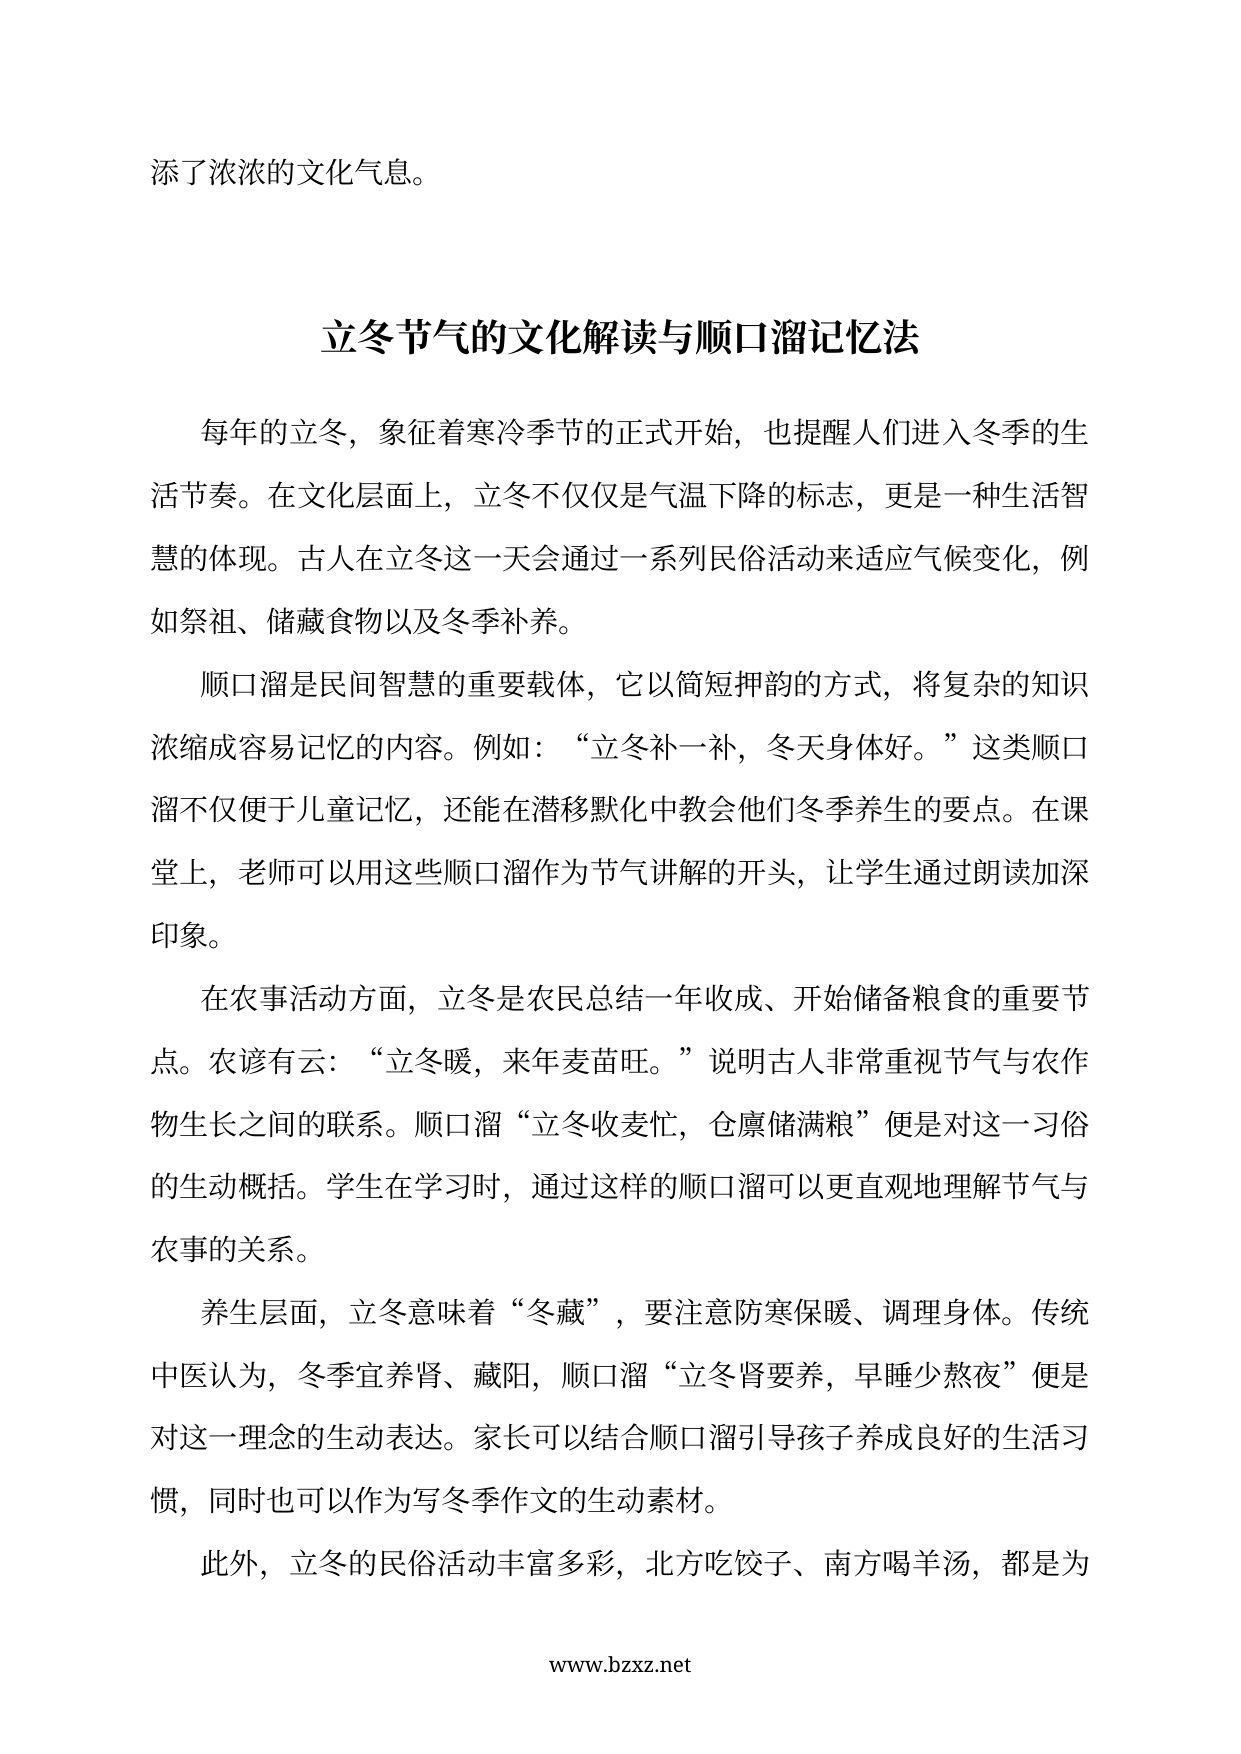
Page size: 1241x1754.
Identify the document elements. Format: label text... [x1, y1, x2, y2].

subtitle 立冬节气的文化解读与顺口溜记忆法 [150, 309, 1090, 362]
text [150, 150, 1090, 192]
text 每年的立冬，象征着寒冷季节的正式开始，也提醒人们进入冬季的生活节奏。在文化层面上，立冬不仅仅是气温下降的标志，更是一种生活智慧的体现。古人在立冬这一天会通过一系列民俗活动来适应气候变化，例如祭祖、储藏食物以及冬季补养。 [150, 410, 1090, 641]
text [150, 1541, 1090, 1583]
text 养生层面，立冬意味着“冬藏”，要注意防寒保暖、调理身体。传统中医认为，冬季宜养肾、藏阳，顺口溜“立冬肾要养，早睡少熬夜”便是对这一理念的生动表达。家长可以结合顺口溜引导孩子养成良好的生活习惯，同时也可以作为写冬季作文的生动素材。 [150, 1290, 1090, 1520]
text 顺口溜是民间智慧的重要载体，它以简短押韵的方式，将复杂的知识浓缩成容易记忆的内容。例如：“立冬补一补，冬天身体好。”这类顺口溜不仅便于儿童记忆，还能在潜移默化中教会他们冬季养生的要点。在课堂上，老师可以用这些顺口溜作为节气讲解的开头，让学生通过朗读加深印象。 [150, 662, 1090, 955]
text 在农事活动方面，立冬是农民总结一年收成、开始储备粮食的重要节点。农谚有云：“立冬暖，来年麦苗旺。”说明古人非常重视节气与农作物生长之间的联系。顺口溜“立冬收麦忙，仓廪储满粮”便是对这一习俗的生动概括。学生在学习时，通过这样的顺口溜可以更直观地理解节气与农事的关系。 [150, 976, 1090, 1269]
